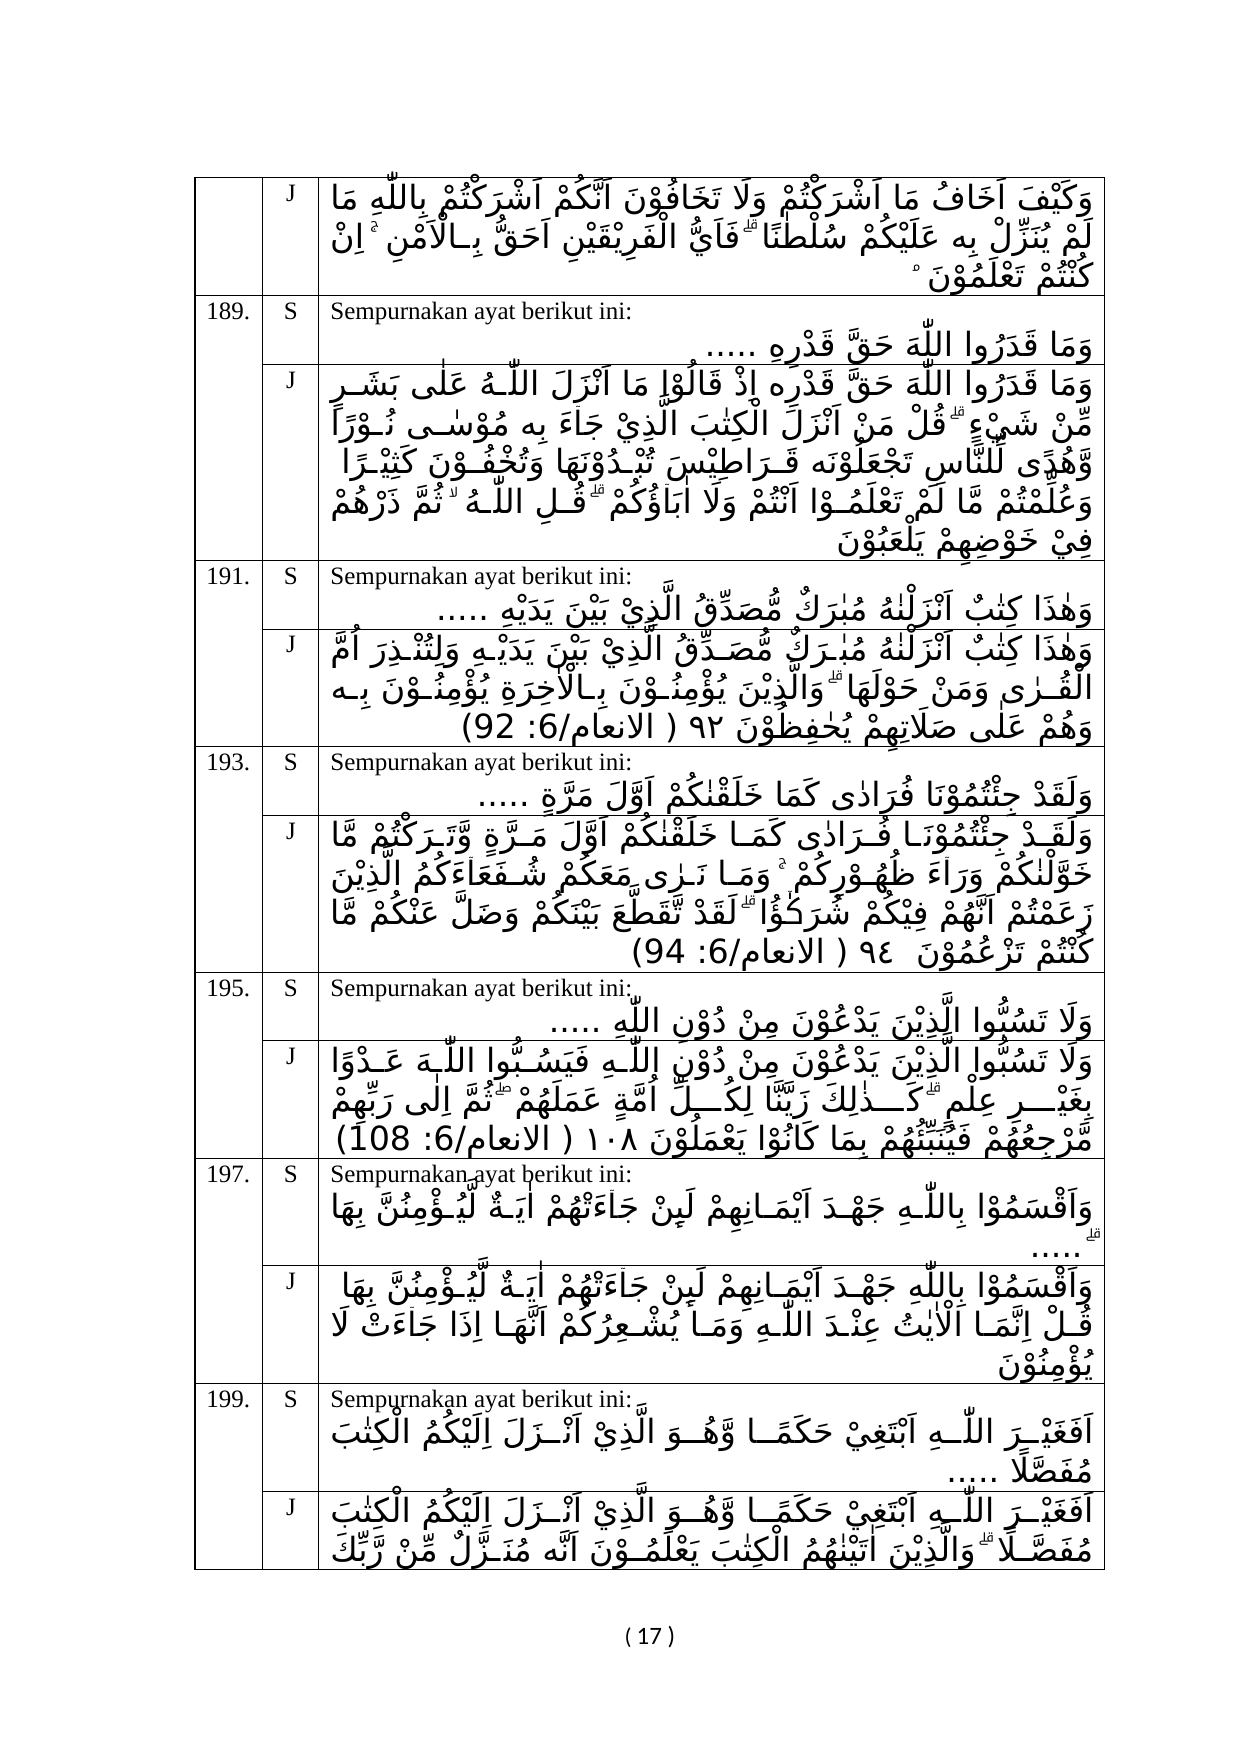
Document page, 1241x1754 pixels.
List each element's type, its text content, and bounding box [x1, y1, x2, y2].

table_cell Sempurnakan ayat berikut ini: وَمَا قَدَرُوا اللّٰهَ حَقَّ قَدْرِهِ ..... [319, 296, 1104, 364]
table_cell Sempurnakan ayat berikut ini: وَلَا تَسُبُّوا الَّذِيْنَ يَدْعُوْنَ مِنْ دُوْنِ اللّٰهِ ..... [319, 973, 1104, 1040]
table_cell J [263, 630, 318, 746]
table_cell Sempurnakan ayat berikut ini: وَاَقْسَمُوْا بِاللّٰهِ جَهْدَ اَيْمَانِهِمْ لَىِٕنْ جَاۤءَتْهُمْ اٰيَةٌ لَّيُؤْمِنُنَّ بِهَا ۗ ..... [319, 1159, 1104, 1265]
table_cell S [263, 1159, 318, 1265]
table_cell [196, 178, 262, 295]
table_cell S [263, 296, 318, 364]
table_cell J [263, 1492, 318, 1569]
table_cell Sempurnakan ayat berikut ini: وَهٰذَا كِتٰبٌ اَنْزَلْنٰهُ مُبٰرَكٌ مُّصَدِّقُ الَّذِيْ بَيْنَ يَدَيْهِ ..... [319, 561, 1104, 628]
table_cell وَاَقْسَمُوْا بِاللّٰهِ جَهْدَ اَيْمَانِهِمْ لَىِٕنْ جَاۤءَتْهُمْ اٰيَةٌ لَّيُؤْمِنُنَّ بِهَا ۗ قُلْ اِنَّمَا الْاٰيٰتُ عِنْدَ اللّٰهِ وَمَا يُشْعِرُكُمْ اَنَّهَا اِذَا جَاۤءَتْ لَا يُؤْمِنُوْنَ [319, 1266, 1104, 1383]
table_cell Sempurnakan ayat berikut ini: اَفَغَيْرَ اللّٰهِ اَبْتَغِيْ حَكَمًا وَّهُوَ الَّذِيْ اَنْزَلَ اِلَيْكُمُ الْكِتٰبَ مُفَصَّلًا ..... [319, 1384, 1104, 1491]
table_cell [196, 973, 262, 1158]
table_cell J [263, 178, 318, 295]
table_cell [196, 561, 262, 746]
table_cell وَلَقَدْ جِئْتُمُوْنَا فُرَادٰى كَمَا خَلَقْنٰكُمْ اَوَّلَ مَرَّةٍ وَّتَرَكْتُمْ مَّا خَوَّلْنٰكُمْ وَرَاۤءَ ظُهُوْرِكُمْ ۚ وَمَا نَرٰى مَعَكُمْ شُفَعَاۤءَكُمُ الَّذِيْنَ زَعَمْتُمْ اَنَّهُمْ فِيْكُمْ شُرَكٰۤؤُا ۗ لَقَدْ تَّقَطَّعَ بَيْنَكُمْ وَضَلَّ عَنْكُمْ مَّا كُنْتُمْ تَزْعُمُوْنَ ٩٤ ( الانعام/6: 94) [319, 816, 1104, 972]
table_cell S [263, 973, 318, 1040]
table_cell [196, 296, 262, 560]
table_cell J [263, 365, 318, 560]
table_cell وَلَا تَسُبُّوا الَّذِيْنَ يَدْعُوْنَ مِنْ دُوْنِ اللّٰهِ فَيَسُبُّوا اللّٰهَ عَدْوًا بِغَيْرِ عِلْمٍ ۗ كَذٰلِكَ زَيَّنَّا لِكُلِّ اُمَّةٍ عَمَلَهُمْ ۖ ثُمَّ اِلٰى رَبِّهِمْ مَّرْجِعُهُمْ فَيُنَبِّئُهُمْ بِمَا كَانُوْا يَعْمَلُوْنَ ١٠٨ ( الانعام/6: 108) [319, 1041, 1104, 1158]
table_cell [196, 747, 262, 972]
table_cell S [263, 1384, 318, 1491]
table_cell Sempurnakan ayat berikut ini: وَلَقَدْ جِئْتُمُوْنَا فُرَادٰى كَمَا خَلَقْنٰكُمْ اَوَّلَ مَرَّةٍ ..... [319, 747, 1104, 815]
table_cell S [263, 747, 318, 815]
table_cell J [263, 1266, 318, 1383]
table_cell وَهٰذَا كِتٰبٌ اَنْزَلْنٰهُ مُبٰرَكٌ مُّصَدِّقُ الَّذِيْ بَيْنَ يَدَيْهِ وَلِتُنْذِرَ اُمَّ الْقُرٰى وَمَنْ حَوْلَهَا ۗ وَالَّذِيْنَ يُؤْمِنُوْنَ بِالْاٰخِرَةِ يُؤْمِنُوْنَ بِه وَهُمْ عَلٰى صَلَاتِهِمْ يُحٰفِظُوْنَ ٩٢ ( الانعام/6: 92) [319, 630, 1104, 746]
table_cell [196, 1384, 262, 1569]
table_cell وَكَيْفَ اَخَافُ مَا اَشْرَكْتُمْ وَلَا تَخَافُوْنَ اَنَّكُمْ اَشْرَكْتُمْ بِاللّٰهِ مَا لَمْ يُنَزِّلْ بِه عَلَيْكُمْ سُلْطٰنًا ۗ فَاَيُّ الْفَرِيْقَيْنِ اَحَقُّ بِالْاَمْنِ ۚ اِنْ كُنْتُمْ تَعْلَمُوْنَ ۘ [319, 178, 1104, 295]
table_cell [196, 1159, 262, 1383]
table_cell J [263, 1041, 318, 1158]
table_cell S [263, 561, 318, 628]
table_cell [319, 1492, 1104, 1569]
table_cell وَمَا قَدَرُوا اللّٰهَ حَقَّ قَدْرِه اِذْ قَالُوْا مَا اَنْزَلَ اللّٰهُ عَلٰى بَشَرٍ مِّنْ شَيْءٍ ۗ قُلْ مَنْ اَنْزَلَ الْكِتٰبَ الَّذِيْ جَاۤءَ بِه مُوْسٰى نُوْرًا وَّهُدًى لِّلنَّاسِ تَجْعَلُوْنَه قَرَاطِيْسَ تُبْدُوْنَهَا وَتُخْفُوْنَ كَثِيْرًا ۚ وَعُلِّمْتُمْ مَّا لَمْ تَعْلَمُوْا اَنْتُمْ وَلَا اٰبَاۤؤُكُمْ ۗ قُلِ اللّٰهُ ۙ ثُمَّ ذَرْهُمْ فِيْ خَوْضِهِمْ يَلْعَبُوْنَ [319, 365, 1104, 560]
table_cell J [263, 816, 318, 972]
